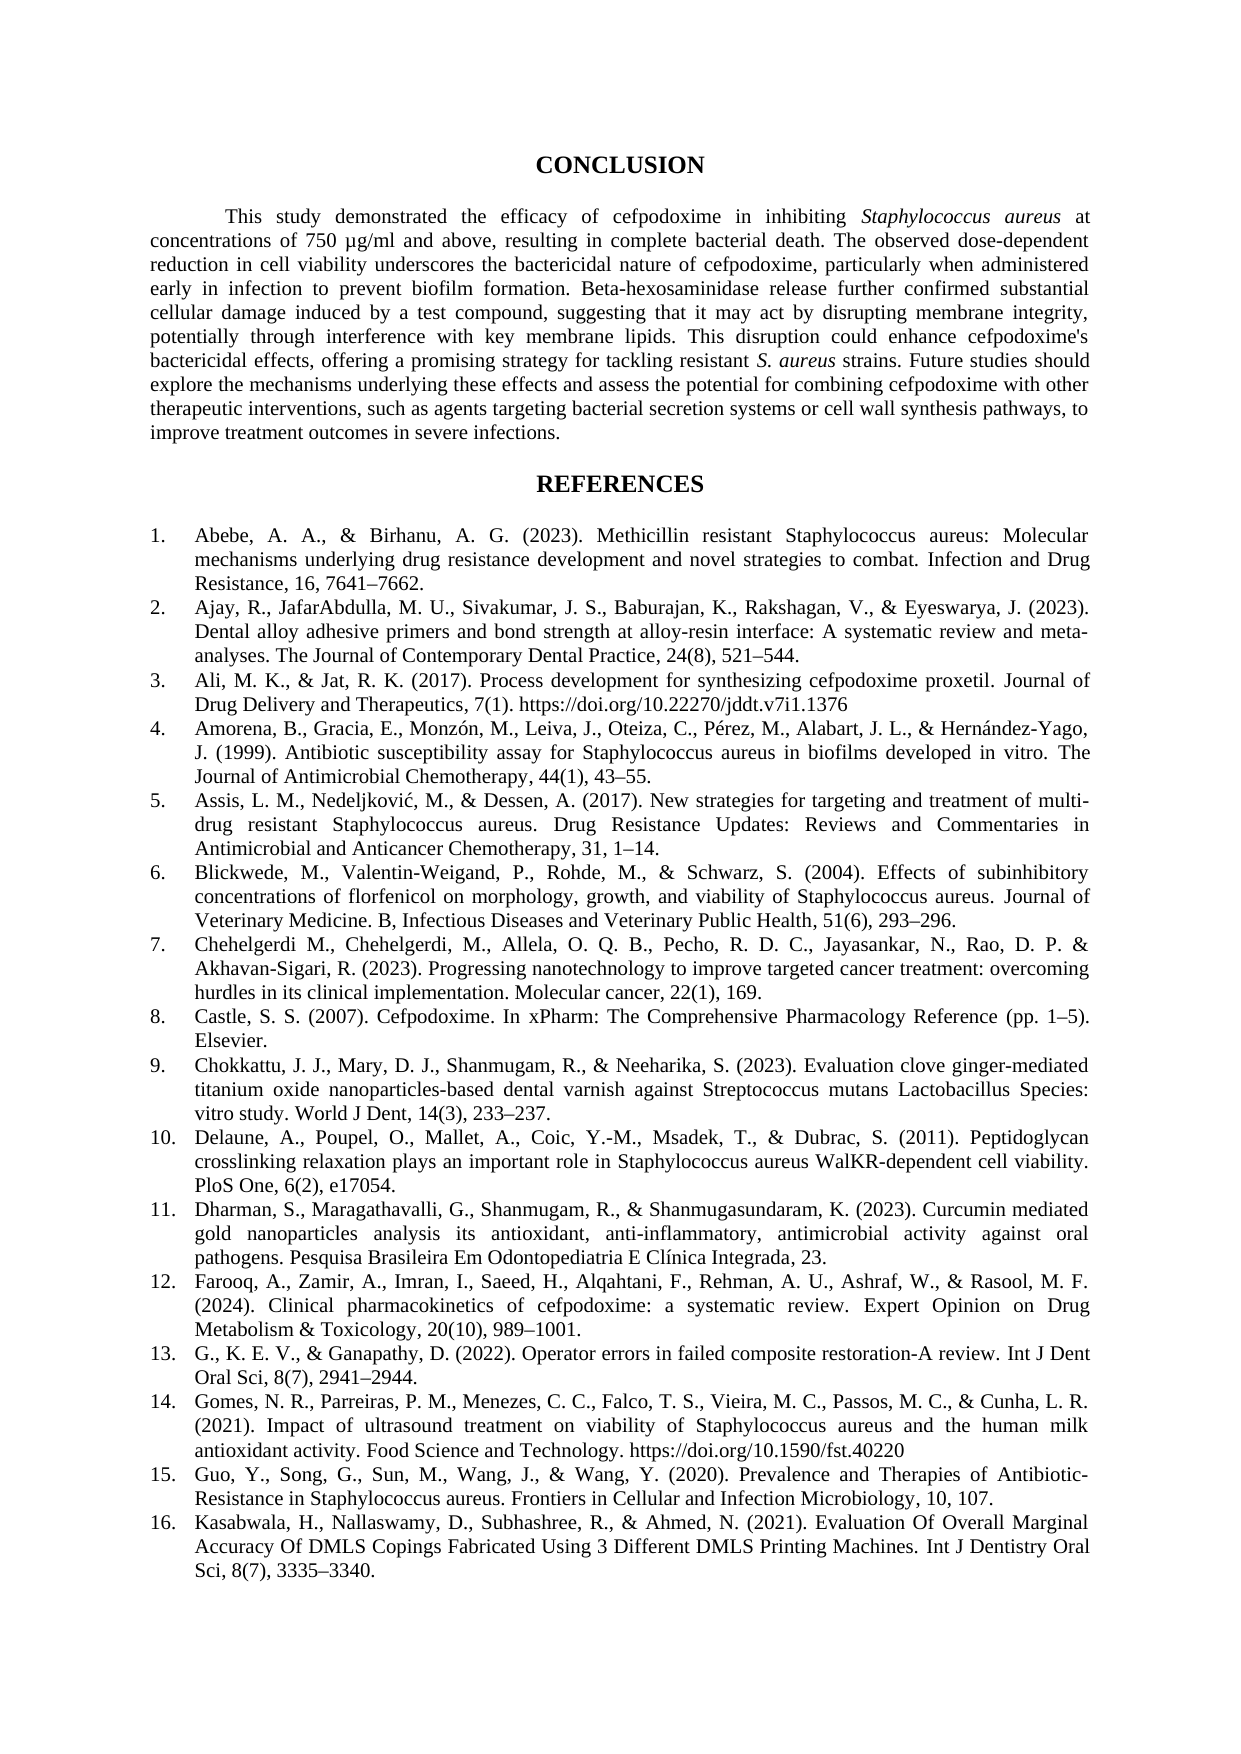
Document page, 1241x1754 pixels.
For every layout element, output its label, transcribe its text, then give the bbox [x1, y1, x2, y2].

text Castle, S. S. (2007). Cefpodoxime. In xPharm: The Comprehensive Pharmacology Reference (pp. 1–5). Elsevier. [150, 1004, 1090, 1052]
text G., K. E. V., & Ganapathy, D. (2022). Operator errors in failed composite restoration-A review. Int J Dent Oral Sci, 8(7), 2941–2944. [150, 1341, 1090, 1389]
text Chokkattu, J. J., Mary, D. J., Shanmugam, R., & Neeharika, S. (2023). Evaluation clove ginger-mediated titanium oxide nanoparticles-based dental varnish against Streptococcus mutans Lactobacillus Species: vitro study. World J Dent, 14(3), 233–237. [150, 1052, 1090, 1125]
subtitle References [150, 469, 1090, 498]
text Farooq, A., Zamir, A., Imran, I., Saeed, H., Alqahtani, F., Rehman, A. U., Ashraf, W., & Rasool, M. F. (2024). Clinical pharmacokinetics of cefpodoxime: a systematic review. Expert Opinion on Drug Metabolism & Toxicology, 20(10), 989–1001. [150, 1269, 1090, 1341]
text Gomes, N. R., Parreiras, P. M., Menezes, C. C., Falco, T. S., Vieira, M. C., Passos, M. C., & Cunha, L. R. (2021). Impact of ultrasound treatment on viability of Staphylococcus aureus and the human milk antioxidant activity. Food Science and Technology. https://doi.org/10.1590/fst.40220 [150, 1389, 1090, 1462]
text Delaune, A., Poupel, O., Mallet, A., Coic, Y.-M., Msadek, T., & Dubrac, S. (2011). Peptidoglycan crosslinking relaxation plays an important role in Staphylococcus aureus WalKR-dependent cell viability. PloS One, 6(2), e17054. [150, 1125, 1090, 1197]
text Abebe, A. A., & Birhanu, A. G. (2023). Methicillin resistant Staphylococcus aureus: Molecular mechanisms underlying drug resistance development and novel strategies to combat. Infection and Drug Resistance, 16, 7641–7662. [150, 523, 1090, 595]
text Ali, M. K., & Jat, R. K. (2017). Process development for synthesizing cefpodoxime proxetil. Journal of Drug Delivery and Therapeutics, 7(1). https://doi.org/10.22270/jddt.v7i1.1376 [150, 667, 1090, 716]
text Ajay, R., JafarAbdulla, M. U., Sivakumar, J. S., Baburajan, K., Rakshagan, V., & Eyeswarya, J. (2023). Dental alloy adhesive primers and bond strength at alloy-resin interface: A systematic review and meta-analyses. The Journal of Contemporary Dental Practice, 24(8), 521–544. [150, 595, 1090, 667]
text This study demonstrated the efficacy of cefpodoxime in inhibiting Staphylococcus aureus at concentrations of 750 µg/ml and above, resulting in complete bacterial death. The observed dose-dependent reduction in cell viability underscores the bactericidal nature of cefpodoxime, particularly when administered early in infection to prevent biofilm formation. Beta-hexosaminidase release further confirmed substantial cellular damage induced by a test compound, suggesting that it may act by disrupting membrane integrity, potentially through interference with key membrane lipids. This disruption could enhance cefpodoxime's bactericidal effects, offering a promising strategy for tackling resistant S. aureus strains. Future studies should explore the mechanisms underlying these effects and assess the potential for combining cefpodoxime with other therapeutic interventions, such as agents targeting bacterial secretion systems or cell wall synthesis pathways, to improve treatment outcomes in severe infections. [150, 204, 1090, 444]
text Guo, Y., Song, G., Sun, M., Wang, J., & Wang, Y. (2020). Prevalence and Therapies of Antibiotic-Resistance in Staphylococcus aureus. Frontiers in Cellular and Infection Microbiology, 10, 107. [150, 1462, 1090, 1510]
text Blickwede, M., Valentin-Weigand, P., Rohde, M., & Schwarz, S. (2004). Effects of subinhibitory concentrations of florfenicol on morphology, growth, and viability of Staphylococcus aureus. Journal of Veterinary Medicine. B, Infectious Diseases and Veterinary Public Health, 51(6), 293–296. [150, 860, 1090, 932]
text Kasabwala, H., Nallaswamy, D., Subhashree, R., & Ahmed, N. (2021). Evaluation Of Overall Marginal Accuracy Of DMLS Copings Fabricated Using 3 Different DMLS Printing Machines. Int J Dentistry Oral Sci, 8(7), 3335–3340. [150, 1510, 1090, 1582]
text Chehelgerdi M., Chehelgerdi, M., Allela, O. Q. B., Pecho, R. D. C., Jayasankar, N., Rao, D. P. & Akhavan-Sigari, R. (2023). Progressing nanotechnology to improve targeted cancer treatment: overcoming hurdles in its clinical implementation. Molecular cancer, 22(1), 169. [150, 932, 1090, 1004]
subtitle Conclusion [150, 150, 1090, 179]
text Dharman, S., Maragathavalli, G., Shanmugam, R., & Shanmugasundaram, K. (2023). Curcumin mediated gold nanoparticles analysis its antioxidant, anti-inflammatory, antimicrobial activity against oral pathogens. Pesquisa Brasileira Em Odontopediatria E Clínica Integrada, 23. [150, 1197, 1090, 1269]
text Amorena, B., Gracia, E., Monzón, M., Leiva, J., Oteiza, C., Pérez, M., Alabart, J. L., & Hernández-Yago, J. (1999). Antibiotic susceptibility assay for Staphylococcus aureus in biofilms developed in vitro. The Journal of Antimicrobial Chemotherapy, 44(1), 43–55. [150, 716, 1090, 788]
text Assis, L. M., Nedeljković, M., & Dessen, A. (2017). New strategies for targeting and treatment of multi-drug resistant Staphylococcus aureus. Drug Resistance Updates: Reviews and Commentaries in Antimicrobial and Anticancer Chemotherapy, 31, 1–14. [150, 788, 1090, 860]
